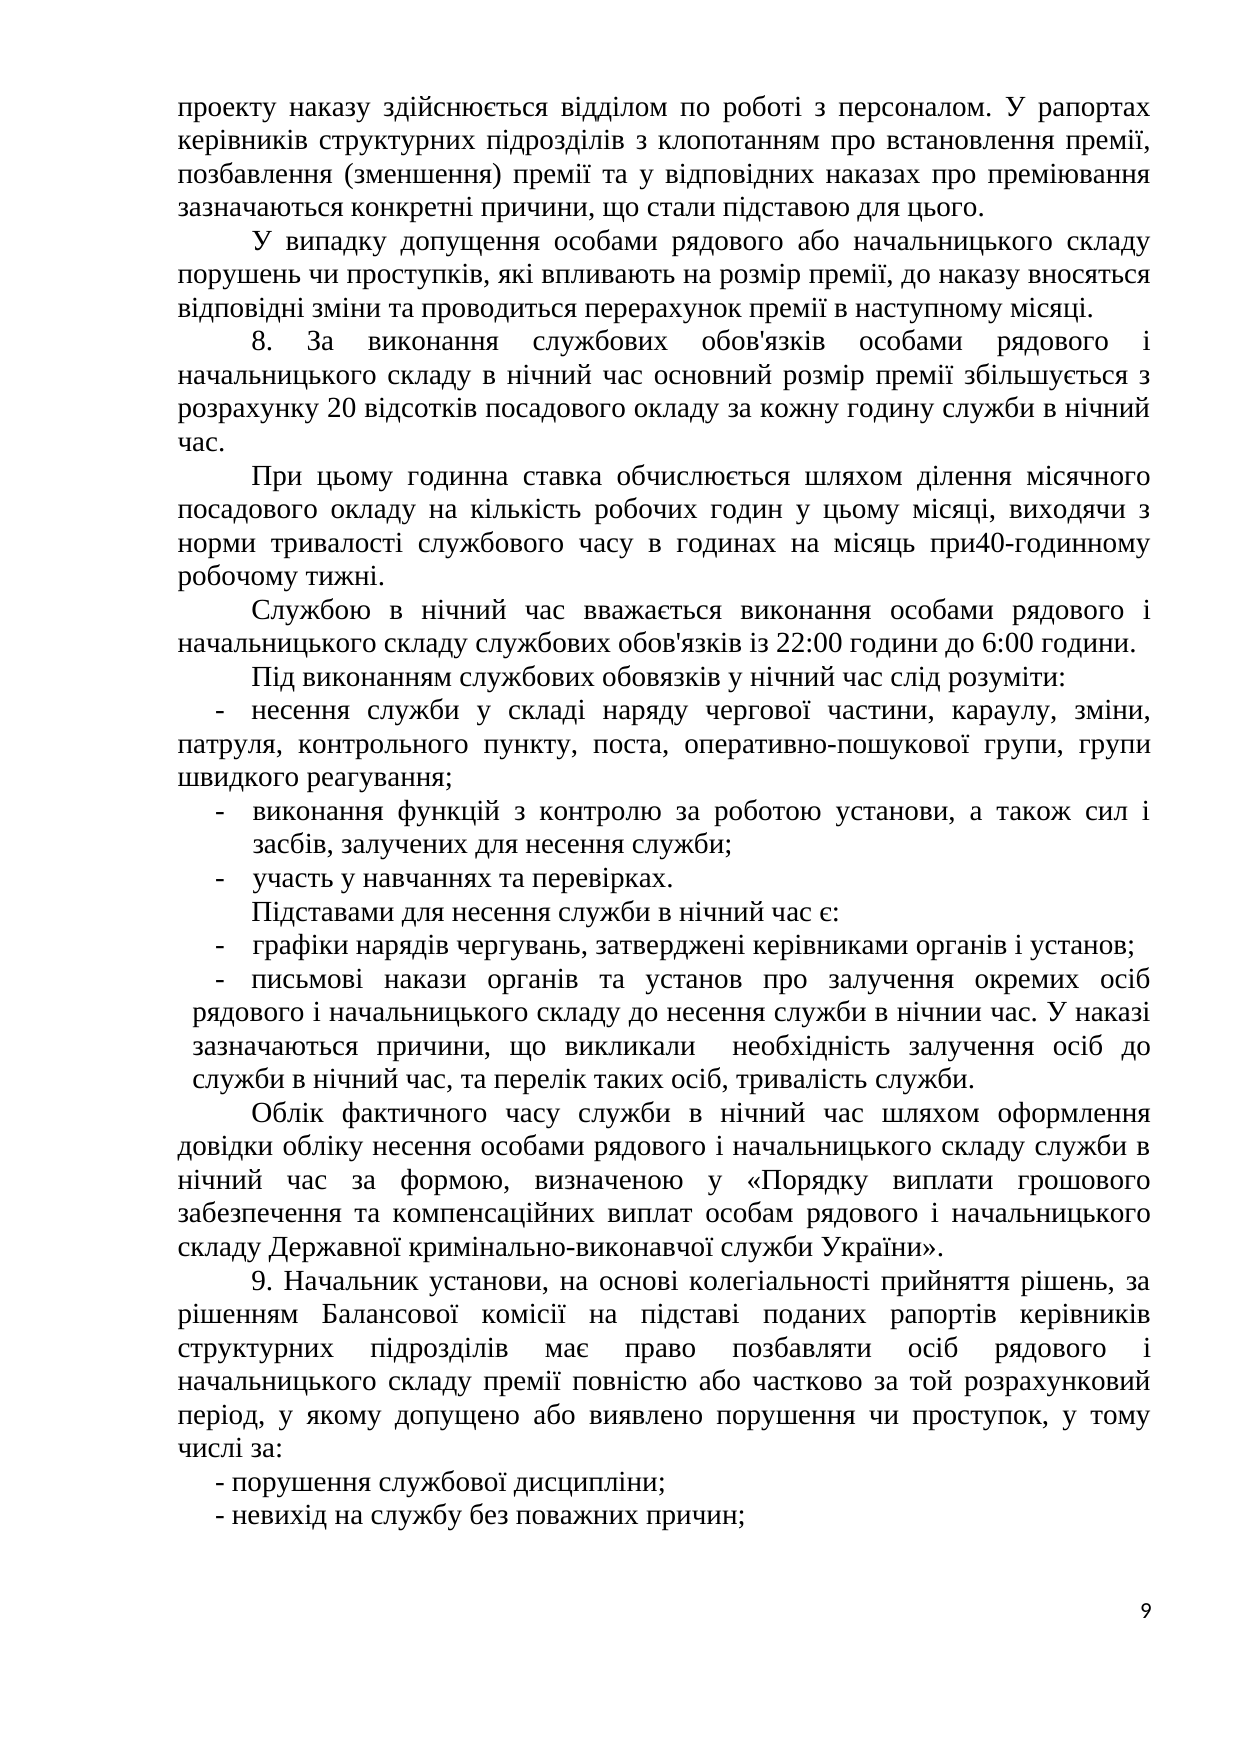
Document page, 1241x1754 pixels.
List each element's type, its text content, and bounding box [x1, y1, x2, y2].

text Службою в нічний час вважається виконання особами рядового і начальницького складу службових обов'язків із 22:00 години до 6:00 години. [177, 592, 1152, 659]
list графіки нарядів чергувань, затверджені керівниками органів і установ; [215, 927, 1152, 961]
text Підставами для несення служби в нічний час є: [177, 894, 1152, 927]
list участь у навчаннях та перевірках. [215, 860, 1152, 894]
list письмові накази органів та установ про залучення окремих осіб рядового і начальницького складу до несення служби в нічнии час. У наказі зазначаються причини, що викликали необхідність залучення осіб до служби в нічний час, та перелік таких осіб, тривалість служби. [192, 961, 1152, 1095]
text - невихід на службу без поважних причин; [177, 1497, 1152, 1531]
text Облік фактичного часу служби в нічний час шляхом оформлення довідки обліку несення особами рядового і начальницького складу служби в нічний час за формою, визначеною у «Порядку виплати грошового забезпечення та компенсаційних виплат особам рядового і начальницького складу Державної кримінально-виконавчої служби України». [177, 1095, 1152, 1263]
list несення служби у складі наряду чергової частини, караулу, зміни, патруля, контрольного пункту, поста, оперативно-пошукової групи, групи швидкого реагування; [177, 692, 1152, 793]
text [177, 89, 1152, 223]
list виконання функцій з контролю за роботою установи, а також сил і засбів, залучених для несення служби; [215, 793, 1152, 860]
text У випадку допущення особами рядового або начальницького складу порушень чи проступків, які впливають на розмір премії, до наказу вносяться відповідні зміни та проводиться перерахунок премії в наступному місяці. [177, 223, 1152, 323]
text - порушення службової дисципліни; [177, 1464, 1152, 1497]
text Під виконанням службових обовязків у нічний час слід розуміти: [177, 659, 1152, 692]
text 8. За виконання службових обов'язків особами рядового і начальницького складу в нічний час основний розмір премії збільшується з розрахунку 20 відсотків посадового окладу за кожну годину служби в нічний час. [177, 323, 1152, 458]
text 9. Начальник установи, на основі колегіальності прийняття рішень, за рішенням Балансової комісії на підставі поданих рапортів керівників структурних підрозділів має право позбавляти осіб рядового і начальницького складу премії повністю або частково за той розрахунковий період, у якому допущено або виявлено порушення чи проступок, у тому числі за: [177, 1263, 1152, 1464]
text При цьому годинна ставка обчислюється шляхом ділення місячного посадового окладу на кількість робочих годин у цьому місяці, виходячи з норми тривалості службового часу в годинах на місяць при40-годинному робочому тижні. [177, 458, 1152, 592]
